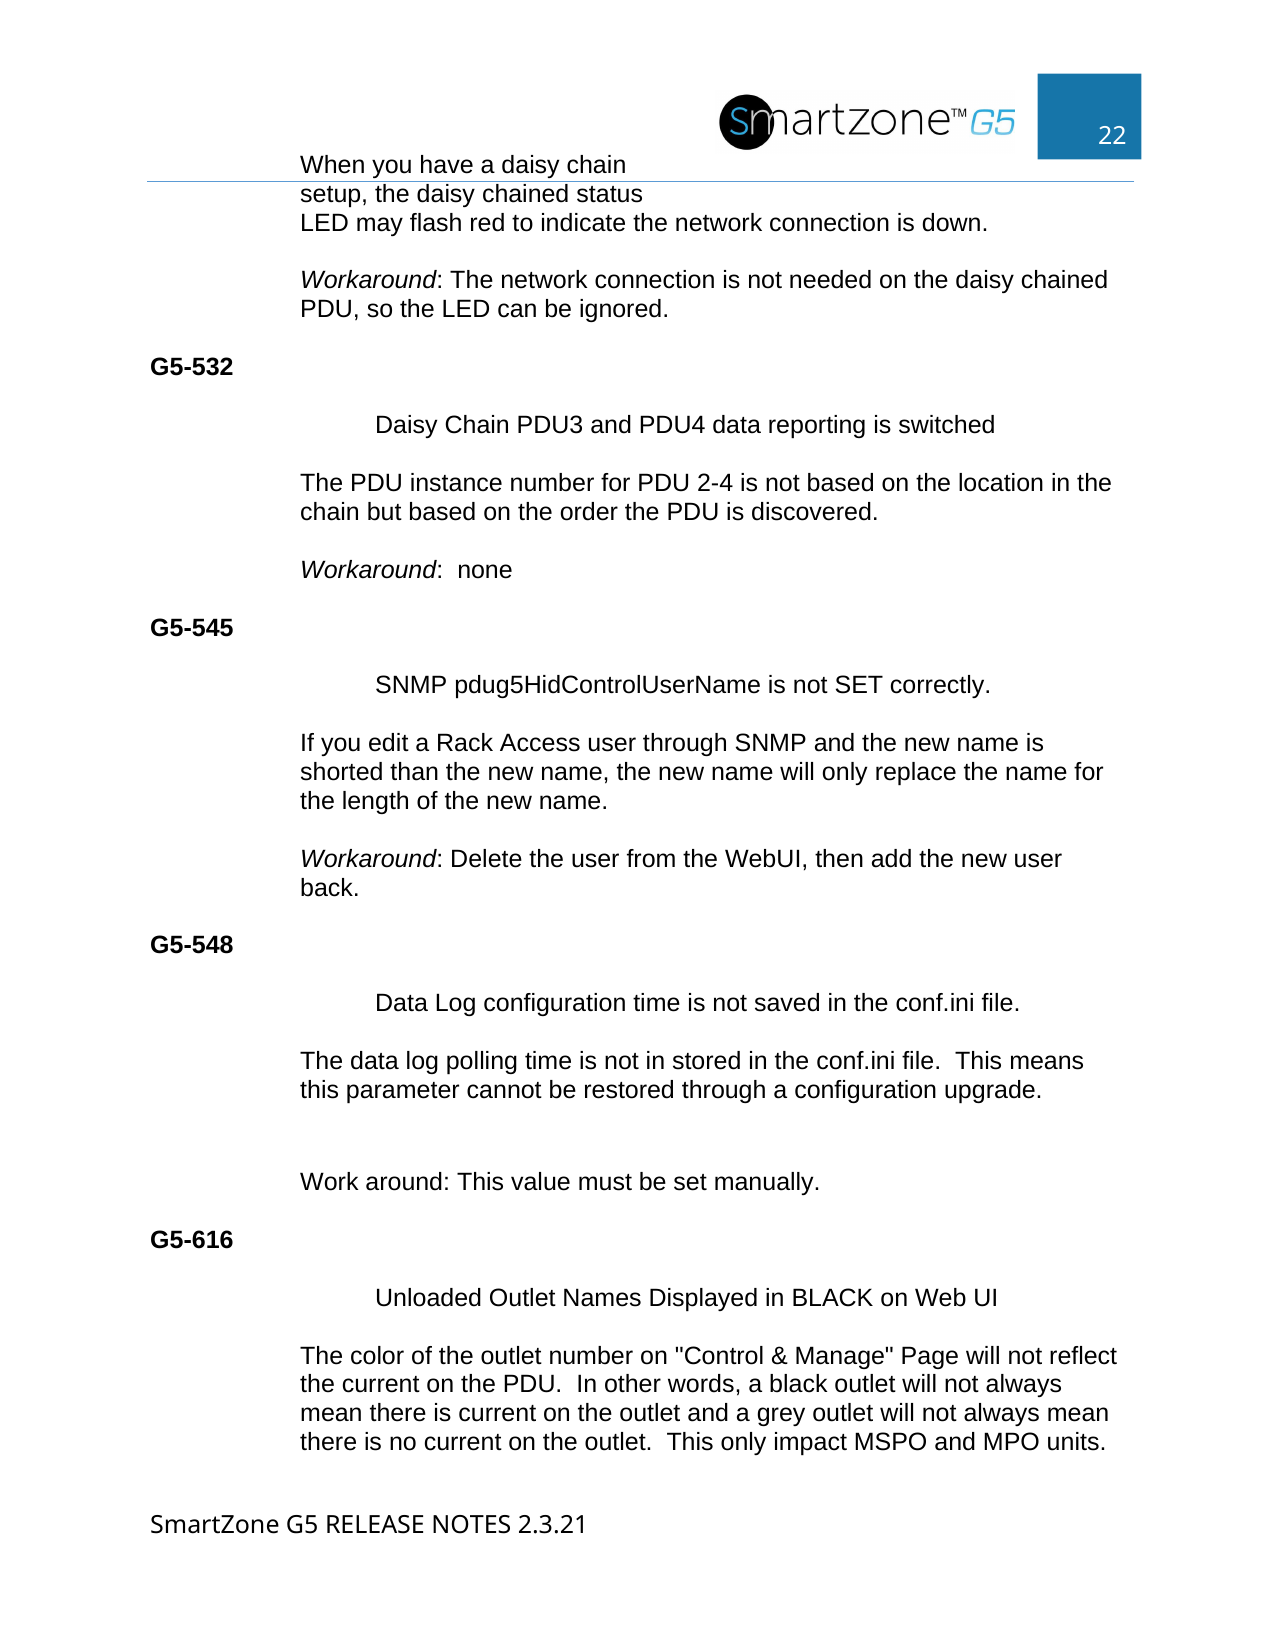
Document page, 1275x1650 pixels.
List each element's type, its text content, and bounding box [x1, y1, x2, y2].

text Workaround: The network connection is not needed on the daisy chained PDU, so the LED can be ignored. [300, 265, 1125, 323]
text The PDU instance number for PDU 2-4 is not based on the location in the chain but based on the order the PDU is discovered. [300, 468, 1125, 525]
text G5-548 [150, 930, 1125, 959]
text G5-532 [150, 352, 1125, 381]
text The color of the outlet number on "Control & Manage" Page will not reflect the current on the PDU. In other words, a black outlet will not always mean there is current on the outlet and a grey outlet will not always mean there is no current on the outlet. This only impact MSPO and MPO units. [300, 1341, 1125, 1456]
text Workaround: Delete the user from the WebUI, then add the new user back. [300, 844, 1125, 901]
text SNMP pdug5HidControlUserName is not SET correctly. [300, 670, 1125, 699]
text Daisy Chain PDU3 and PDU4 data reporting is switched [300, 410, 1125, 439]
text Data Log configuration time is not saved in the conf.ini file. [300, 988, 1125, 1017]
text G5-616 [150, 1225, 1125, 1254]
text If you edit a Rack Access user through SNMP and the new name is shorted than the new name, the new name will only replace the name for the length of the new name. [300, 728, 1125, 814]
text When you have a daisy chain setup, the daisy chained status LED may flash red to indicate the network connection is down. [300, 150, 1125, 236]
text Unloaded Outlet Names Displayed in BLACK on Web UI [300, 1283, 1125, 1312]
text The data log polling time is not in stored in the conf.ini file. This means this parameter cannot be restored through a configuration upgrade. [300, 1046, 1125, 1138]
picture [715, 90, 1015, 150]
text Workaround: none [300, 554, 1125, 583]
text G5-545 [150, 612, 1125, 641]
text Work around: This value must be set manually. [300, 1167, 1125, 1196]
